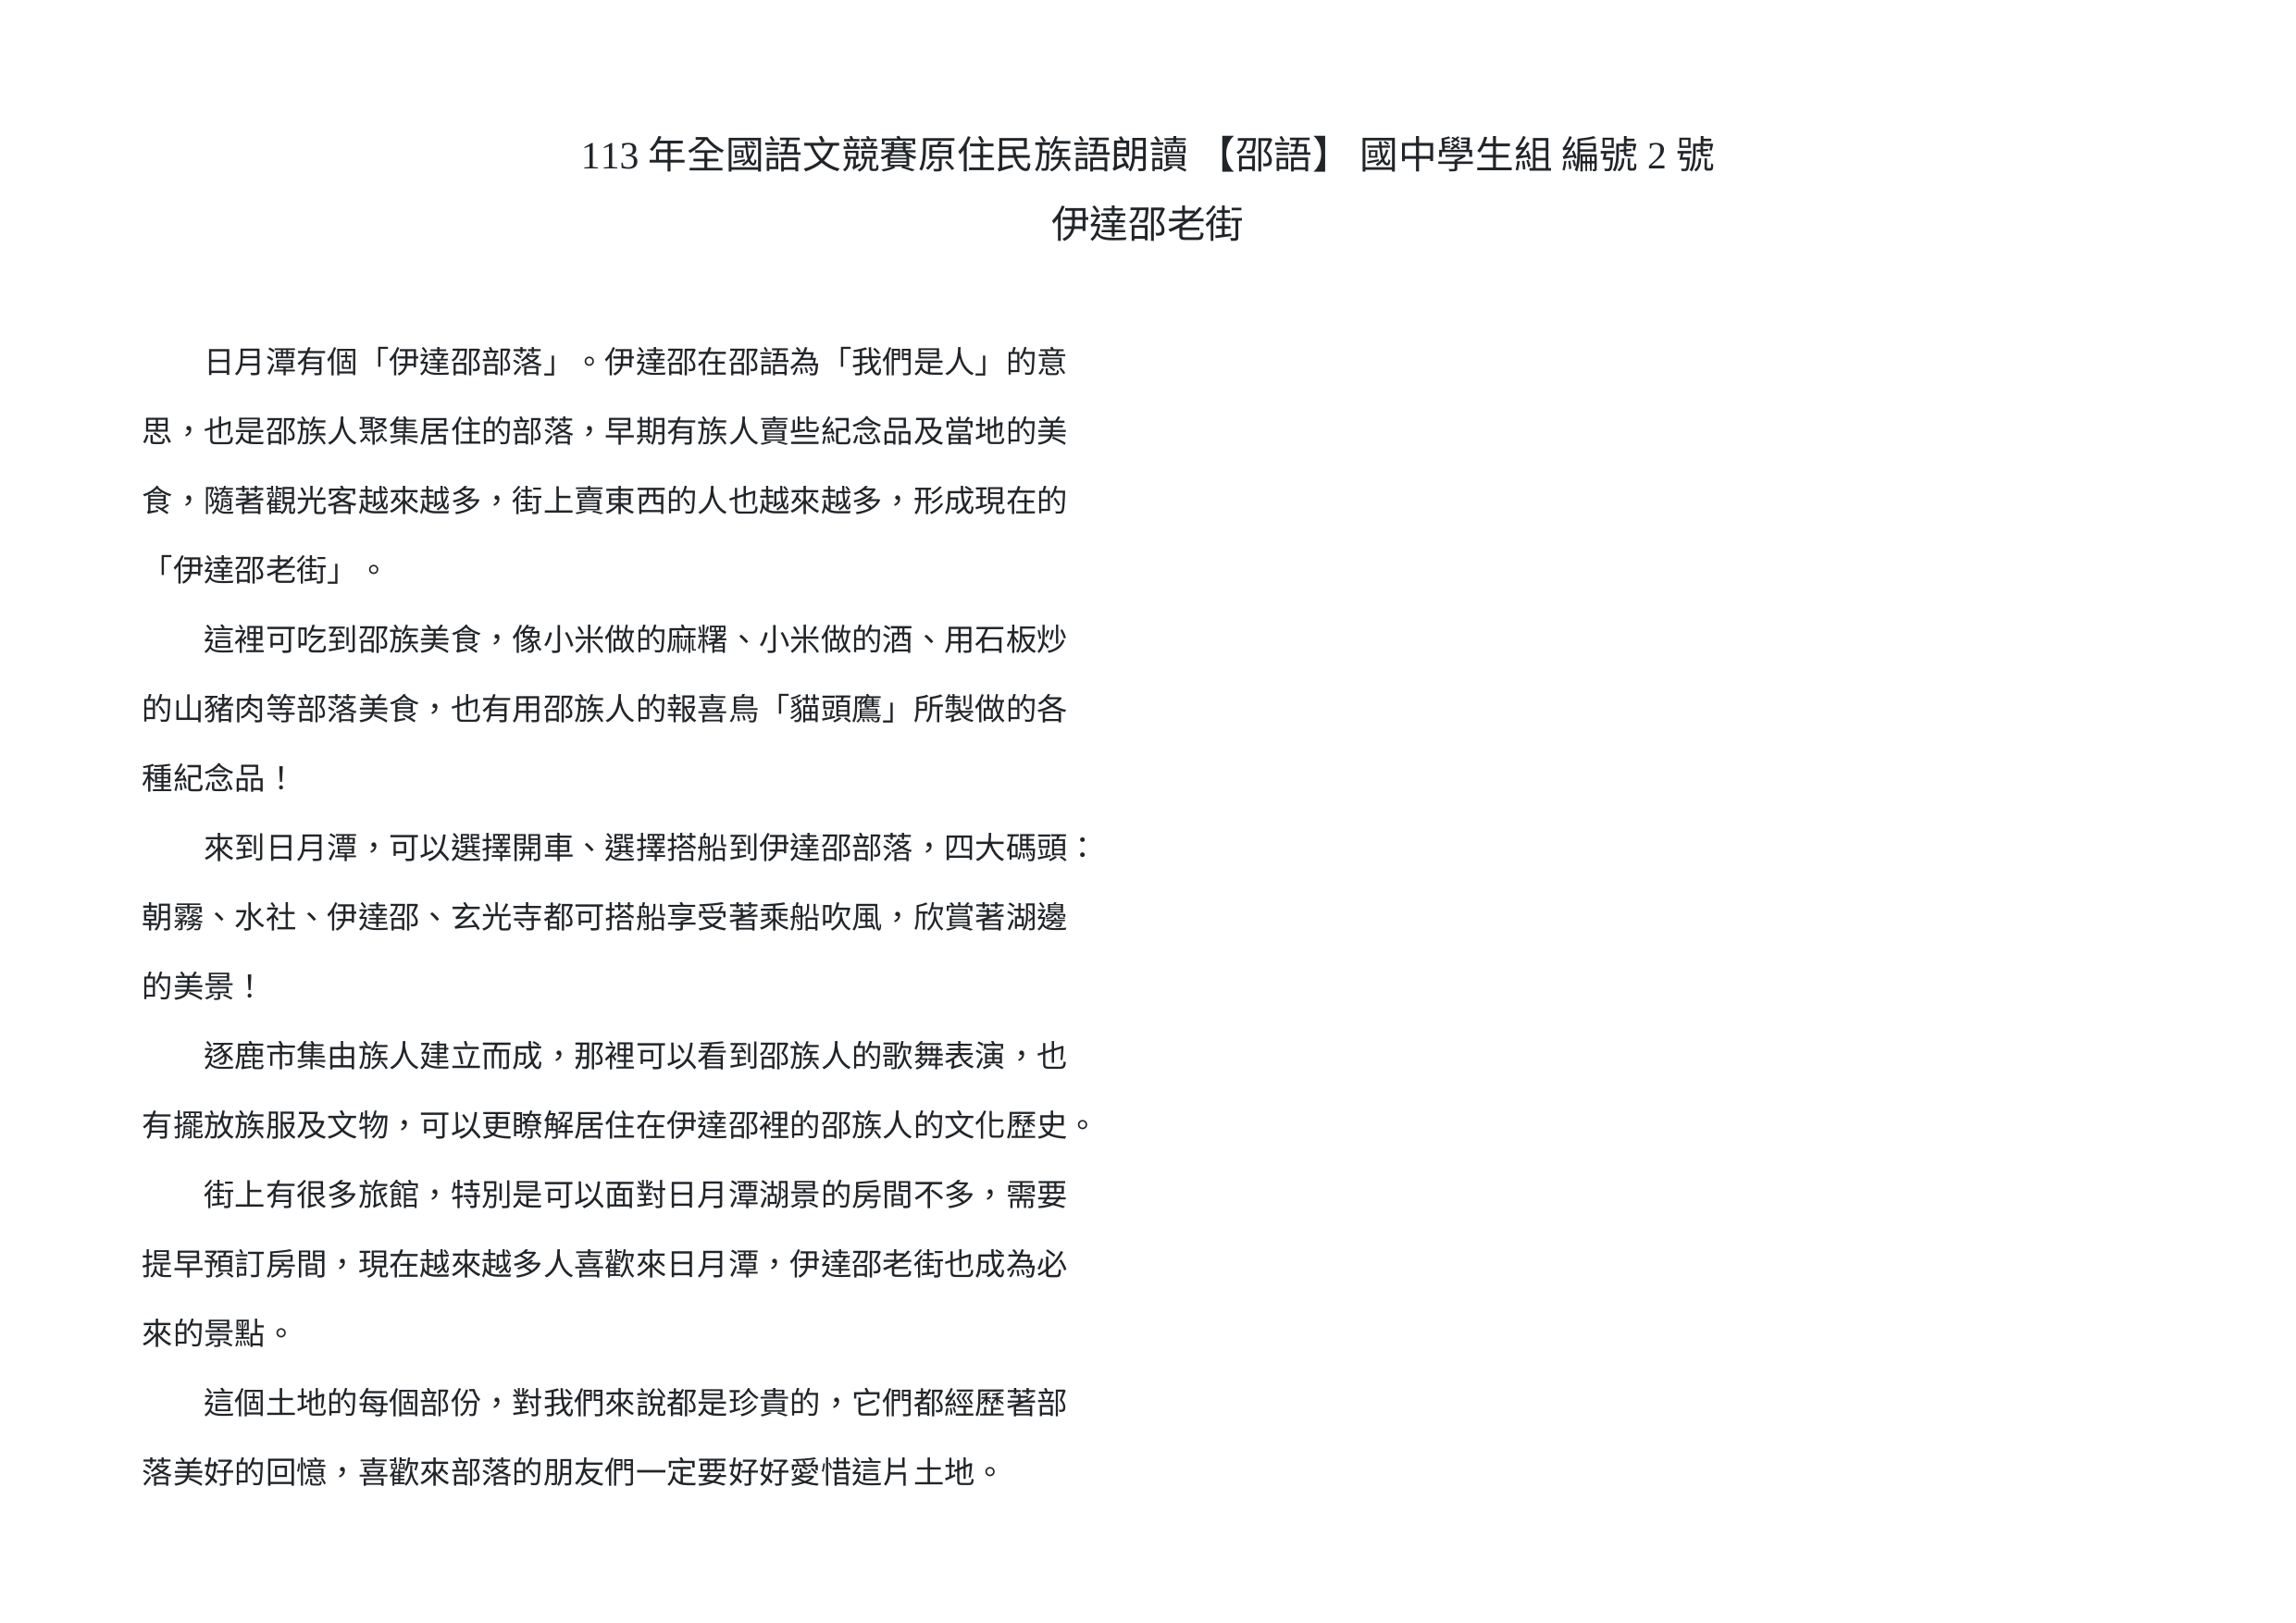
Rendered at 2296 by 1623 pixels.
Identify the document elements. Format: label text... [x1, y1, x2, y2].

text 街上有很多旅館，特別是可以面對日月潭湖景的房間不多，需要提早預訂房間，現在越來越多人喜歡來日月潭，伊達邵老街也成為必來的景點。 [142, 1158, 1090, 1367]
text 日月潭有個「伊達邵部落」。伊達邵在邵語為「我們是人」的意思，也是邵族人聚集居住的部落，早期有族人賣些紀念品及當地的美食，隨著觀光客越來越多，街上賣東西的人也越來越多，形成現在的「伊達邵老街」。 [142, 326, 1090, 603]
text 逐鹿市集由族人建立而成，那裡可以看到邵族人的歌舞表演，也有擺放族服及文物，可以更瞭解居住在伊達邵裡的邵族人的文化歷史。 [142, 1020, 1090, 1158]
text 這個土地的每個部份，對我們來說都是珍貴的，它們都經歷著部落美好的回憶，喜歡來部落的朋友們一定要好好愛惜這片土地。 [142, 1367, 1090, 1505]
text 這裡可吃到邵族美食，像小米做的麻糬、小米做的酒、用石板炒的山豬肉等部落美食，也有用邵族人的報喜鳥「貓頭鷹」所製做的各種紀念品！ [142, 603, 1090, 812]
text 113 年全國語文競賽原住民族語朗讀 【邵語】 國中學生組 編號 2 號 [142, 118, 2153, 187]
text 伊達邵老街 [142, 187, 2153, 256]
text 來到日月潭，可以選擇開車、選擇搭船到伊達邵部落，四大碼頭：朝霧、水社、伊達邵、玄光寺都可搭船享受著乘船吹風，欣賞著湖邊的美景！ [142, 812, 1090, 1020]
